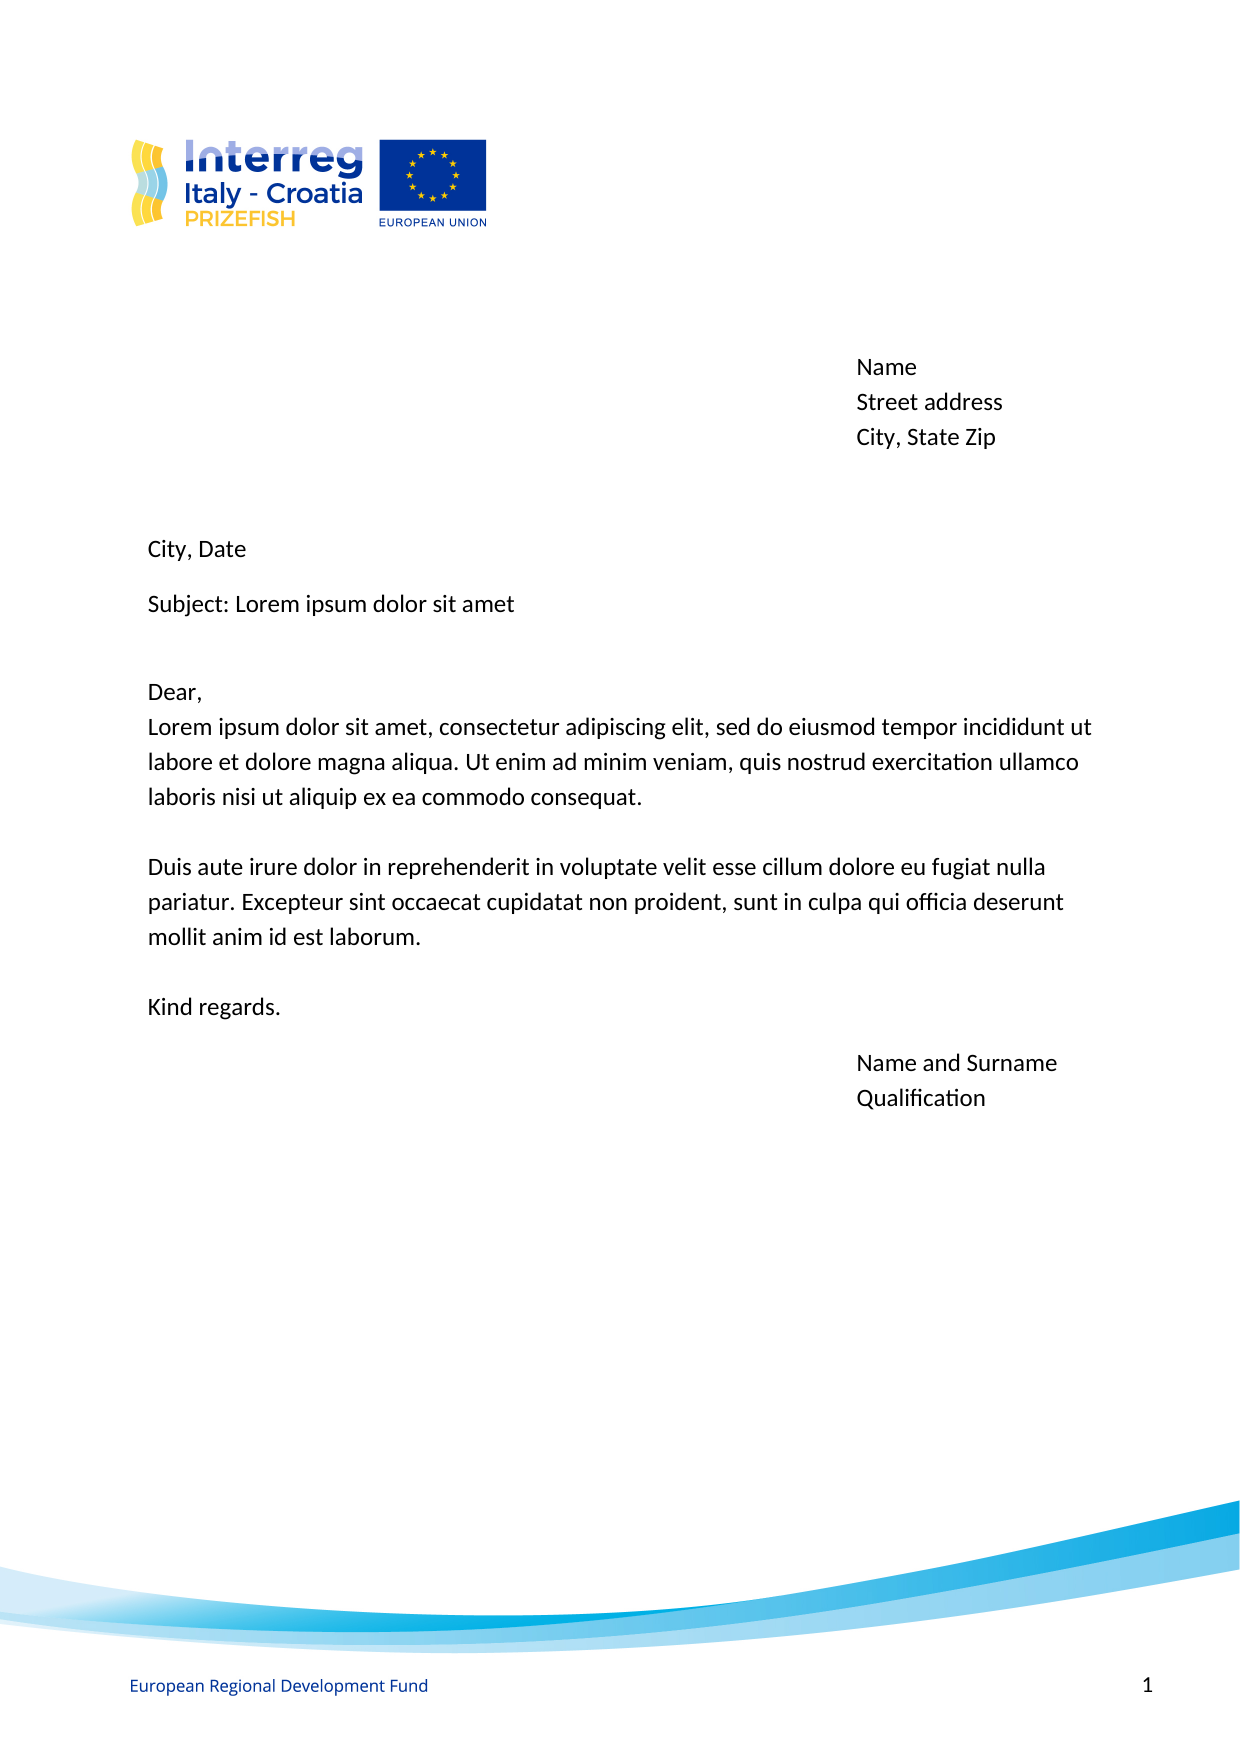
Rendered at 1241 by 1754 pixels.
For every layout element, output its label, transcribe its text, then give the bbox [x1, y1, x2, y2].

text Name Street address City, State Zip [856, 351, 1107, 452]
text City, Date [148, 533, 1107, 563]
text Dear, Lorem ipsum dolor sit amet, consectetur adipiscing elit, sed do eiusmod tempor incididunt ut labore et dolore magna aliqua. Ut enim ad minim veniam, quis nostrud exercitation ullamco laboris nisi ut aliquip ex ea commodo consequat. Duis aute irure dolor in reprehenderit in voluptate velit esse cillum dolore eu fugiat nulla pariatur. Excepteur sint occaecat cupidatat non proident, sunt in culpa qui officia deserunt mollit anim id est laborum. Kind regards. [148, 676, 1107, 1022]
text Name and Surname Qualification [856, 1047, 1107, 1113]
text Subject: Lorem ipsum dolor sit amet [148, 589, 1107, 651]
picture [0, 0, 1240, 1754]
